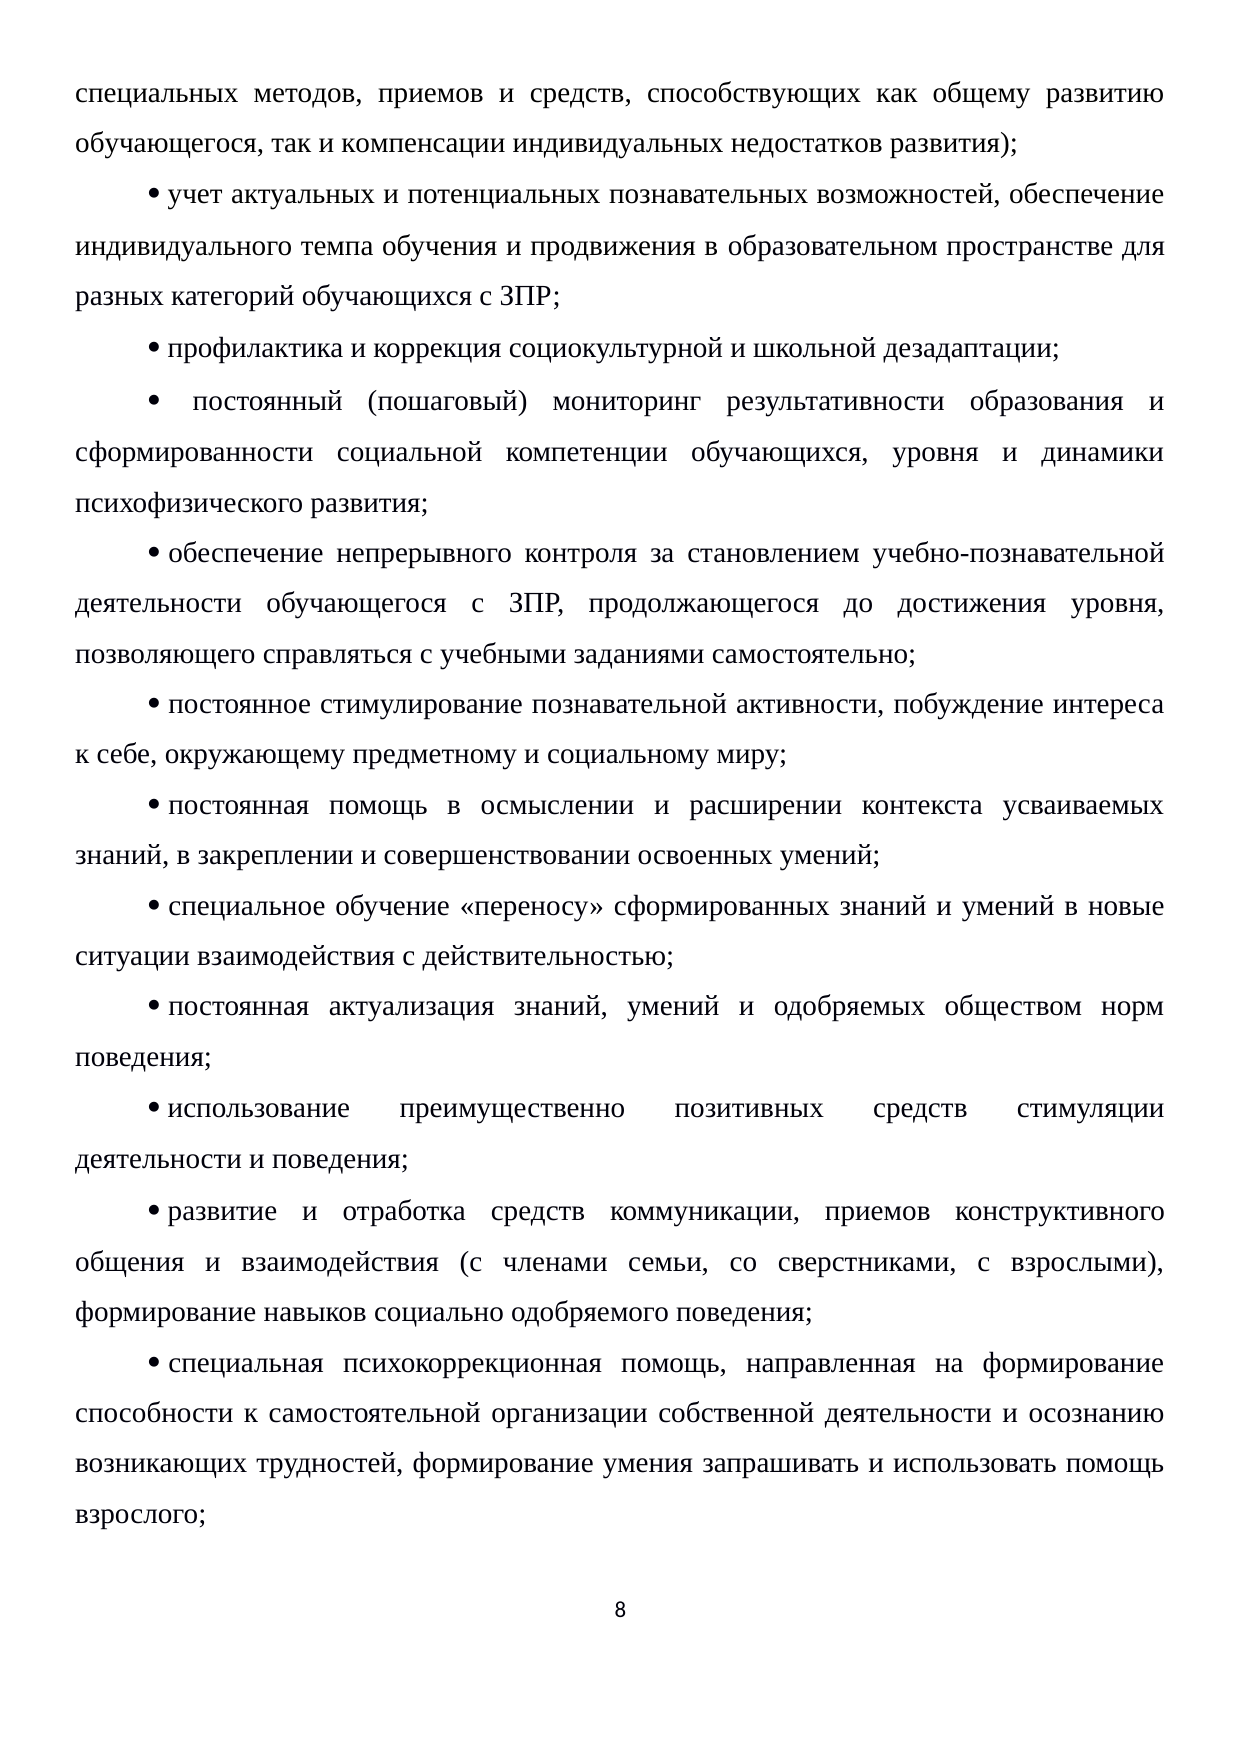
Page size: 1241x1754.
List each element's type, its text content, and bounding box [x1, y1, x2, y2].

text профилактика и коррекция социокультурной и школьной дезадаптации; [75, 329, 1165, 364]
text учет актуальных и потенциальных познавательных возможностей, обеспечение индивидуального темпа обучения и продвижения в образовательном пространстве для разных категорий обучающихся с ЗПР; [75, 176, 1165, 312]
text постоянный (пошаговый) мониторинг результативности образования и сформированности социальной компетенции обучающихся, уровня и динамики психофизического развития; [75, 382, 1165, 518]
text постоянное стимулирование познавательной активности, побуждение интереса к себе, окружающему предметному и социальному миру; [75, 686, 1165, 770]
text специальная психокоррекционная помощь, направленная на формирование способности к самостоятельной организации собственной деятельности и осознанию возникающих трудностей, формирование умения запрашивать и использовать помощь взрослого; [75, 1345, 1165, 1529]
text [75, 75, 1165, 159]
text постоянная актуализация знаний, умений и одобряемых обществом норм поведения; [75, 988, 1165, 1072]
text развитие и отработка средств коммуникации, приемов конструктивного общения и взаимодействия (с членами семьи, со сверстниками, с взрослыми), формирование навыков социально одобряемого поведения; [75, 1192, 1165, 1328]
text специальное обучение «переносу» сформированных знаний и умений в новые ситуации взаимодействия с действительностью; [75, 888, 1165, 972]
text использование преимущественно позитивных средств стимуляции деятельности и поведения; [75, 1089, 1165, 1175]
text постоянная помощь в осмыслении и расширении контекста усваиваемых знаний, в закреплении и совершенствовании освоенных умений; [75, 787, 1165, 871]
text обеспечение непрерывного контроля за становлением учебно-познавательной деятельности обучающегося с ЗПР, продолжающегося до достижения уровня, позволяющего справляться с учебными заданиями самостоятельно; [75, 535, 1165, 669]
